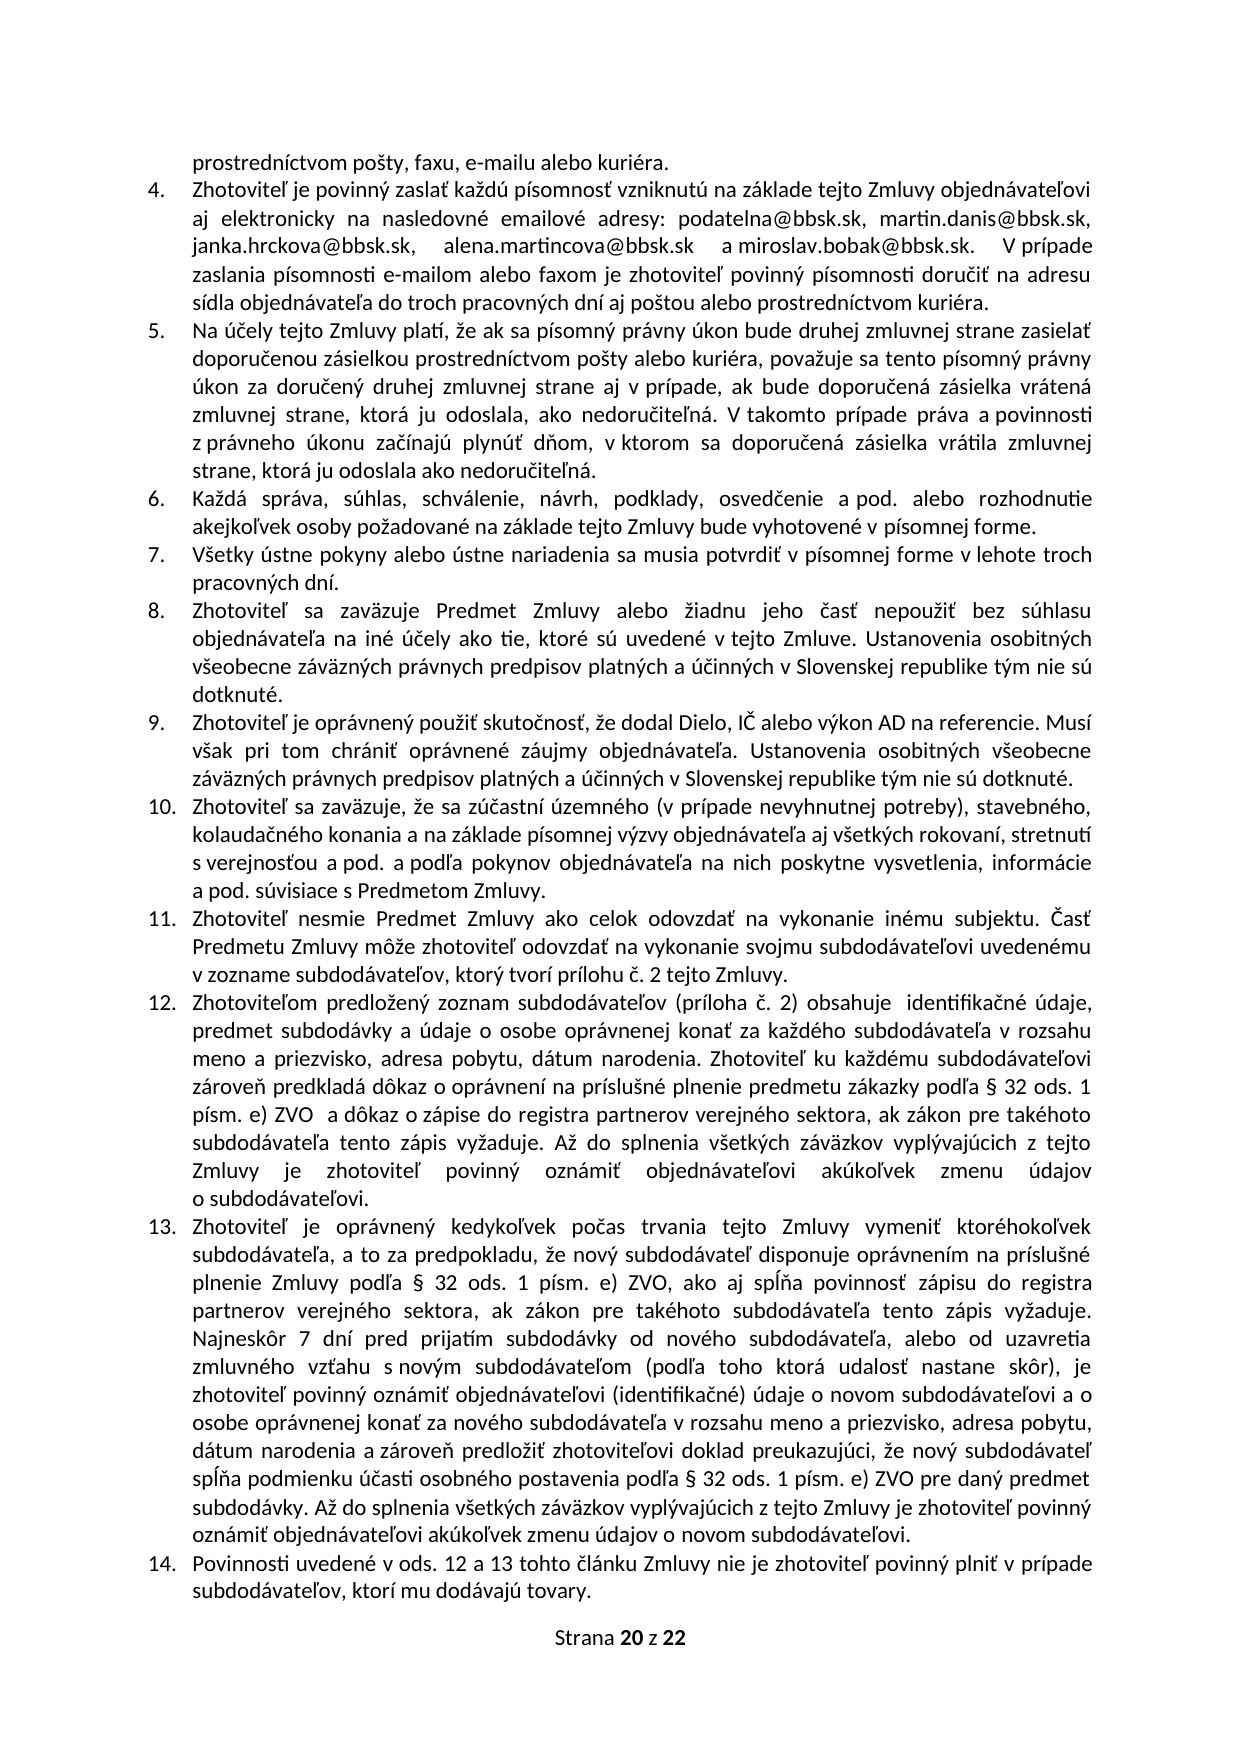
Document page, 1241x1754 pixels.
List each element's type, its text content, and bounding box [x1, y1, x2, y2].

list Všetky ústne pokyny alebo ústne nariadenia sa musia potvrdiť v písomnej forme v lehote troch pracovných dní. [148, 540, 1093, 596]
list Zhotoviteľ je oprávnený použiť skutočnosť, že dodal Dielo, IČ alebo výkon AD na referencie. Musí však pri tom chrániť oprávnené záujmy objednávateľa. Ustanovenia osobitných všeobecne záväzných právnych predpisov platných a účinných v Slovenskej republike tým nie sú dotknuté. [148, 708, 1093, 792]
list Na účely tejto Zmluvy platí, že ak sa písomný právny úkon bude druhej zmluvnej strane zasielať doporučenou zásielkou prostredníctvom pošty alebo kuriéra, považuje sa tento písomný právny úkon za doručený druhej zmluvnej strane aj v prípade, ak bude doporučená zásielka vrátená zmluvnej strane, ktorá ju odoslala, ako nedoručiteľná. V takomto prípade práva a povinnosti z právneho úkonu začínajú plynúť dňom, v ktorom sa doporučená zásielka vrátila zmluvnej strane, ktorá ju odoslala ako nedoručiteľná. [148, 316, 1093, 484]
list Zhotoviteľ sa zaväzuje, že sa zúčastní územného (v prípade nevyhnutnej potreby), stavebného, kolaudačného konania a na základe písomnej výzvy objednávateľa aj všetkých rokovaní, stretnutí s verejnosťou a pod. a podľa pokynov objednávateľa na nich poskytne vysvetlenia, informácie a pod. súvisiace s Predmetom Zmluvy. [148, 792, 1093, 904]
list Zhotoviteľ nesmie Predmet Zmluvy ako celok odovzdať na vykonanie inému subjektu. Časť Predmetu Zmluvy môže zhotoviteľ odovzdať na vykonanie svojmu subdodávateľovi uvedenému v zozname subdodávateľov, ktorý tvorí prílohu č. 2 tejto Zmluvy. [148, 904, 1093, 988]
list Zhotoviteľ je povinný zaslať každú písomnosť vzniknutú na základe tejto Zmluvy objednávateľovi aj elektronicky na nasledovné emailové adresy: podatelna@bbsk.sk, martin.danis@bbsk.sk, janka.hrckova@bbsk.sk, alena.martincova@bbsk.sk a miroslav.bobak@bbsk.sk. V prípade zaslania písomnosti e-mailom alebo faxom je zhotoviteľ povinný písomnosti doručiť na adresu sídla objednávateľa do troch pracovných dní aj poštou alebo prostredníctvom kuriéra. [148, 176, 1093, 316]
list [148, 148, 1093, 176]
list Zhotoviteľ je oprávnený kedykoľvek počas trvania tejto Zmluvy vymeniť ktoréhokoľvek subdodávateľa, a to za predpokladu, že nový subdodávateľ disponuje oprávnením na príslušné plnenie Zmluvy podľa § 32 ods. 1 písm. e) ZVO, ako aj spĺňa povinnosť zápisu do registra partnerov verejného sektora, ak zákon pre takéhoto subdodávateľa tento zápis vyžaduje. Najneskôr 7 dní pred prijatím subdodávky od nového subdodávateľa, alebo od uzavretia zmluvného vzťahu s novým subdodávateľom (podľa toho ktorá udalosť nastane skôr), je zhotoviteľ povinný oznámiť objednávateľovi (identifikačné) údaje o novom subdodávateľovi a o osobe oprávnenej konať za nového subdodávateľa v rozsahu meno a priezvisko, adresa pobytu, dátum narodenia a zároveň predložiť zhotoviteľovi doklad preukazujúci, že nový subdodávateľ spĺňa podmienku účasti osobného postavenia podľa § 32 ods. 1 písm. e) ZVO pre daný predmet subdodávky. Až do splnenia všetkých záväzkov vyplývajúcich z tejto Zmluvy je zhotoviteľ povinný oznámiť objednávateľovi akúkoľvek zmenu údajov o novom subdodávateľovi. [148, 1212, 1093, 1549]
list Zhotoviteľ sa zaväzuje Predmet Zmluvy alebo žiadnu jeho časť nepoužiť bez súhlasu objednávateľa na iné účely ako tie, ktoré sú uvedené v tejto Zmluve. Ustanovenia osobitných všeobecne záväzných právnych predpisov platných a účinných v Slovenskej republike tým nie sú dotknuté. [148, 596, 1093, 708]
list Zhotoviteľom predložený zoznam subdodávateľov (príloha č. 2) obsahuje identifikačné údaje, predmet subdodávky a údaje o osobe oprávnenej konať za každého subdodávateľa v rozsahu meno a priezvisko, adresa pobytu, dátum narodenia. Zhotoviteľ ku každému subdodávateľovi zároveň predkladá dôkaz o oprávnení na príslušné plnenie predmetu zákazky podľa § 32 ods. 1 písm. e) ZVO a dôkaz o zápise do registra partnerov verejného sektora, ak zákon pre takéhoto subdodávateľa tento zápis vyžaduje. Až do splnenia všetkých záväzkov vyplývajúcich z tejto Zmluvy je zhotoviteľ povinný oznámiť objednávateľovi akúkoľvek zmenu údajov o subdodávateľovi. [148, 988, 1093, 1212]
list Povinnosti uvedené v ods. 12 a 13 tohto článku Zmluvy nie je zhotoviteľ povinný plniť v prípade subdodávateľov, ktorí mu dodávajú tovary. [148, 1549, 1093, 1605]
list Každá správa, súhlas, schválenie, návrh, podklady, osvedčenie a pod. alebo rozhodnutie akejkoľvek osoby požadované na základe tejto Zmluvy bude vyhotovené v písomnej forme. [148, 484, 1093, 540]
